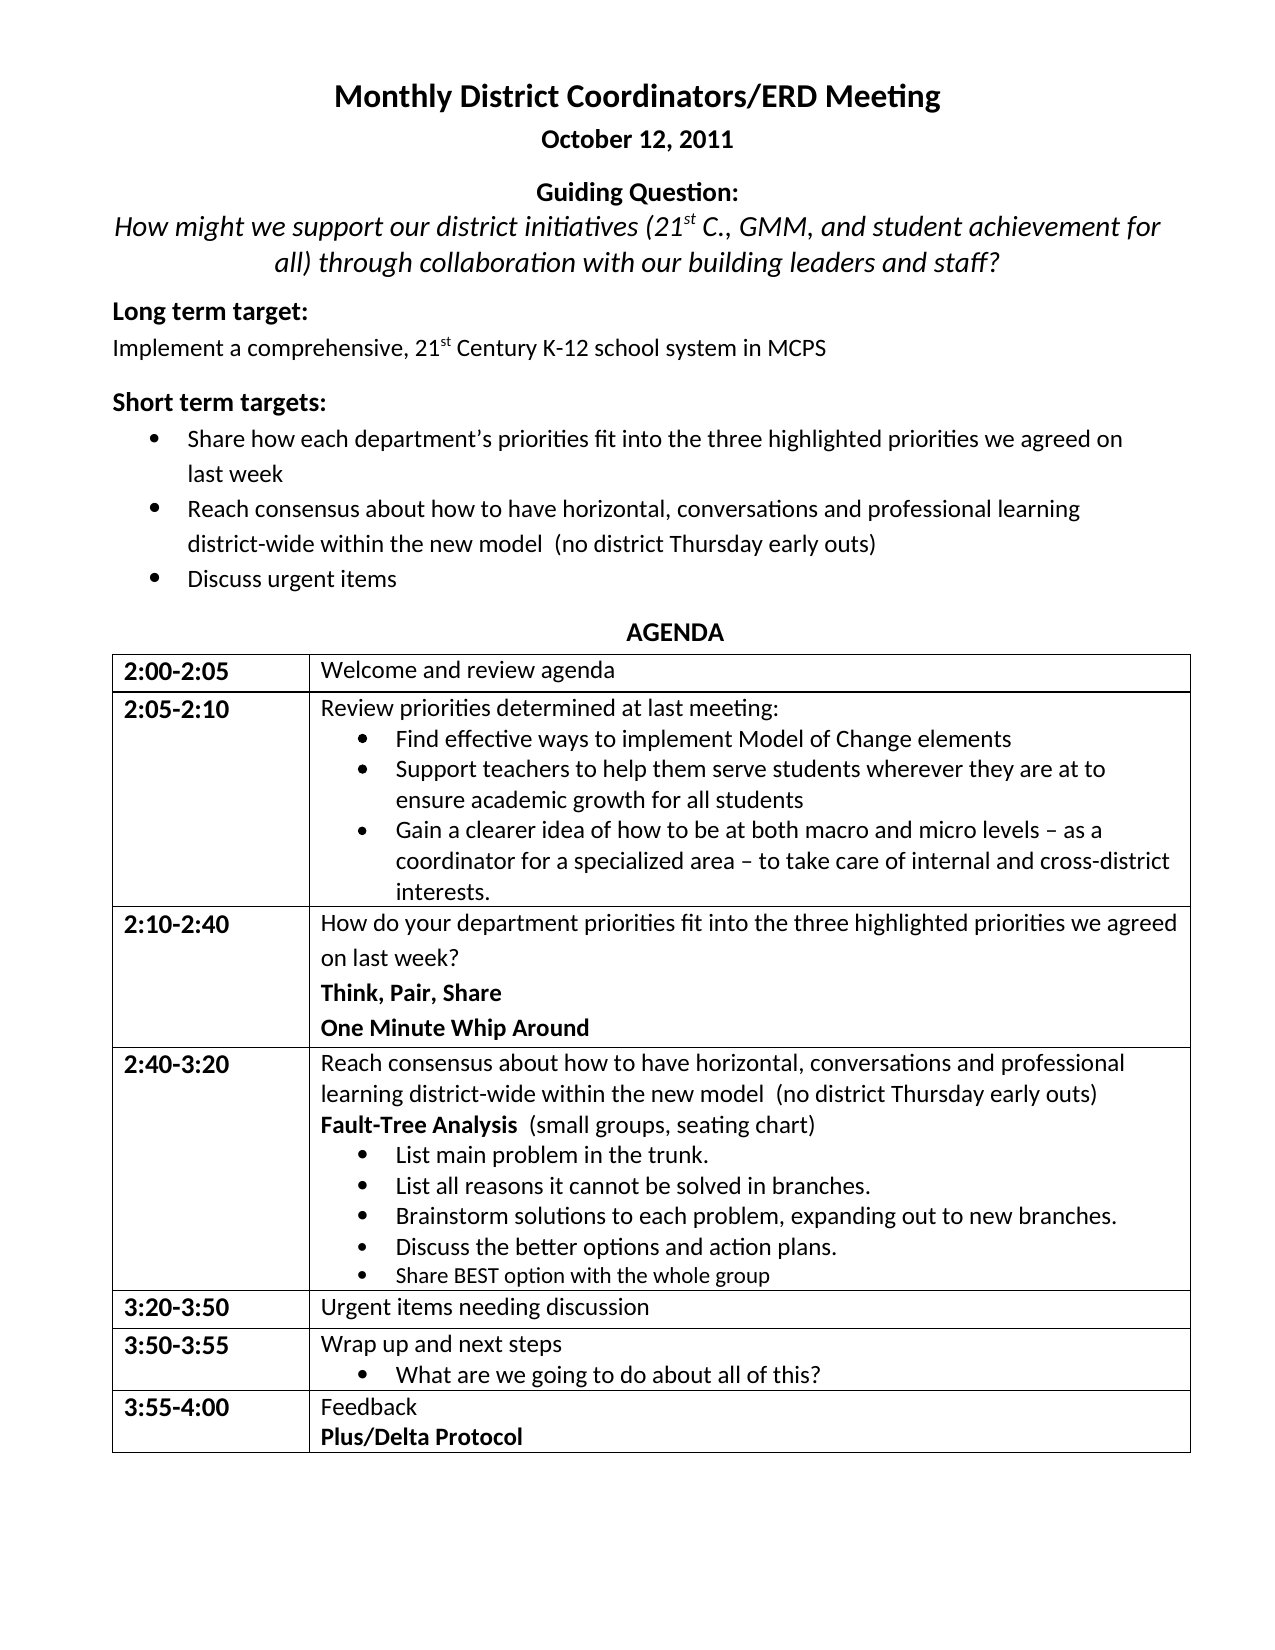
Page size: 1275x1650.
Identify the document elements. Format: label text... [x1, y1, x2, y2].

list Reach consensus about how to have horizontal, conversations and professional learning district-wide within the new model (no district Thursday early outs) [150, 493, 1162, 558]
table_cell 2:05-2:10 [113, 693, 309, 906]
text Short term targets: [112, 385, 1162, 418]
table_cell How do your department priorities fit into the three highlighted priorities we agreed on last week? Think, Pair, Share One Minute Whip Around [310, 907, 1190, 1047]
list Share how each department’s priorities fit into the three highlighted priorities we agreed on last week [150, 423, 1162, 488]
text Long term target: [112, 294, 1162, 328]
table_cell Review priorities determined at last meeting: Find effective ways to implement Model of Change elements Support teachers to help them serve students wherever they are at to ensure academic growth for all students Gain a clearer idea of how to be at both macro and micro levels – as a coordinator for a specialized area – to take care of internal and cross-district interests. [310, 693, 1190, 906]
text Guiding Question: [112, 175, 1162, 208]
text Monthly District Coordinators/ERD Meeting [112, 75, 1162, 116]
list AGENDA [187, 616, 1162, 649]
table_cell 2:40-3:20 [113, 1048, 309, 1289]
table_cell 3:20-3:50 [113, 1291, 309, 1327]
text How might we support our district initiatives (21st C., GMM, and student achievement for all) through collaboration with our building leaders and staff? [112, 208, 1162, 279]
table_cell Reach consensus about how to have horizontal, conversations and professional learning district-wide within the new model (no district Thursday early outs) Fault-Tree Analysis (small groups, seating chart) List main problem in the trunk. List all reasons it cannot be solved in branches. Brainstorm solutions to each problem, expanding out to new branches. Discuss the better options and action plans. Share BEST option with the whole group [310, 1048, 1190, 1289]
text Implement a comprehensive, 21st Century K-12 school system in MCPS [112, 332, 1162, 363]
table_header 2:00-2:05 [113, 655, 309, 691]
table_cell Feedback Plus/Delta Protocol [310, 1391, 1190, 1452]
table_cell 2:10-2:40 [113, 907, 309, 1047]
text October 12, 2011 [112, 122, 1162, 155]
list Discuss urgent items [150, 563, 1162, 593]
table_cell 3:50-3:55 [113, 1329, 309, 1389]
table_cell Urgent items needing discussion [310, 1291, 1190, 1327]
table_cell 3:55-4:00 [113, 1391, 309, 1452]
table_header Welcome and review agenda [310, 655, 1190, 691]
table_cell Wrap up and next steps What are we going to do about all of this? [310, 1329, 1190, 1389]
